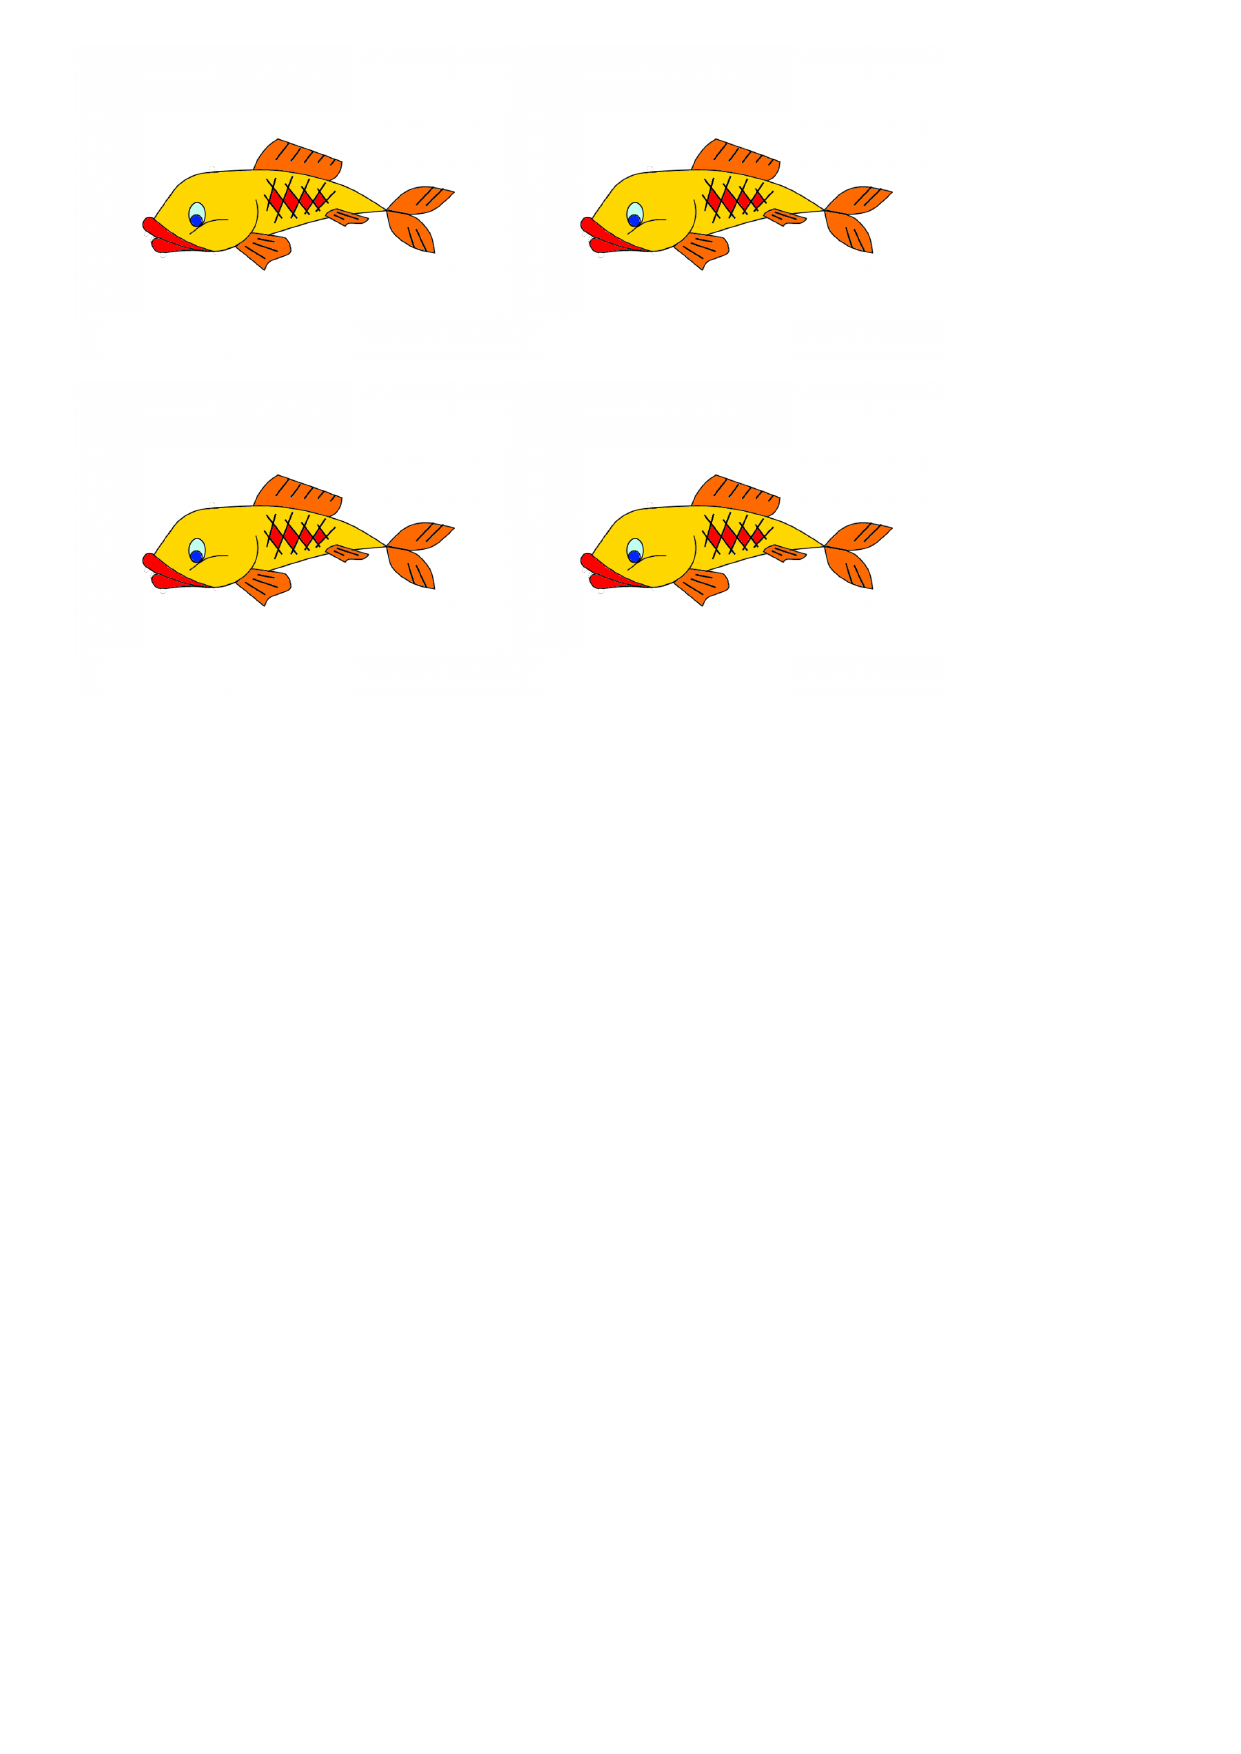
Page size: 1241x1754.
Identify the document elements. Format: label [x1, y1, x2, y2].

picture [73, 380, 950, 698]
picture [73, 44, 950, 362]
